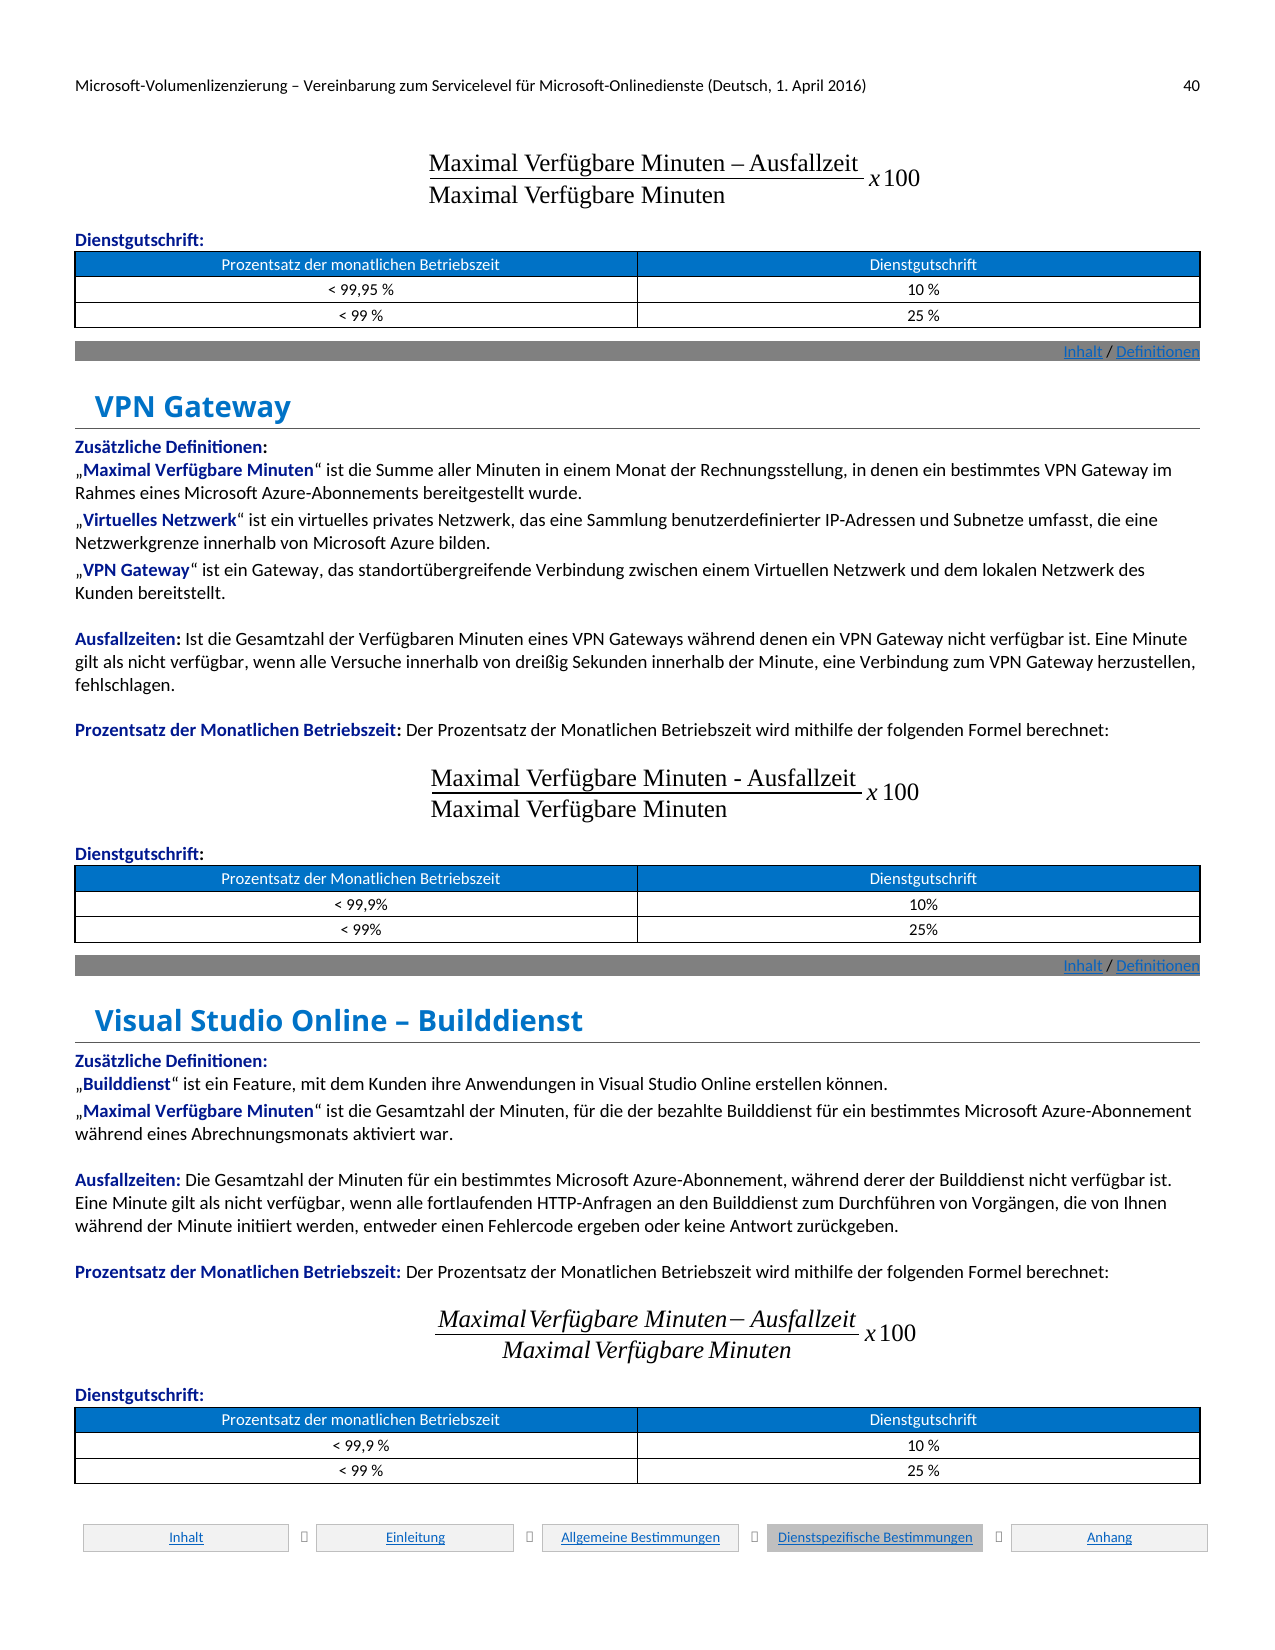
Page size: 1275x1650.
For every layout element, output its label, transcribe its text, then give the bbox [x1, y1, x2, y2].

table_cell < 99 % [76, 303, 637, 327]
table_header Dienstgutschrift [638, 252, 1199, 276]
list Dienstgutschrift: [75, 1384, 1200, 1407]
list „Maximal Verfügbare Minuten“ ist die Gesamtzahl der Minuten, für die der bezahlte Builddienst für ein bestimmtes Microsoft Azure-Abonnement während eines Abrechnungsmonats aktiviert war. [75, 1099, 1200, 1145]
list Dienstgutschrift: [75, 228, 1200, 251]
subtitle Visual Studio Online – Builddienst [75, 1001, 1200, 1042]
list Inhalt / Definitionen [75, 955, 1200, 976]
table_header Dienstgutschrift [638, 866, 1199, 891]
table_header Dienstgutschrift [638, 1408, 1199, 1432]
table_header Prozentsatz der monatlichen Betriebszeit [76, 1408, 637, 1432]
table_cell 10 % [638, 277, 1199, 302]
table_cell 10% [638, 892, 1199, 916]
list Zusätzliche Definitionen: [75, 1049, 1200, 1072]
table_cell < 99% [76, 917, 637, 942]
subtitle VPN Gateway [75, 386, 1200, 428]
table_header Prozentsatz der Monatlichen Betriebszeit [76, 866, 637, 891]
table_cell < 99,9% [76, 892, 637, 916]
table_cell 25% [638, 917, 1199, 942]
list „Maximal Verfügbare Minuten“ ist die Summe aller Minuten in einem Monat der Rechnungsstellung, in denen ein bestimmtes VPN Gateway im Rahmes eines Microsoft Azure-Abonnements bereitgestellt wurde. [75, 458, 1200, 504]
list „VPN Gateway“ ist ein Gateway, das standortübergreifende Verbindung zwischen einem Virtuellen Netzwerk und dem lokalen Netzwerk des Kunden bereitstellt. [75, 558, 1200, 604]
list Zusätzliche Definitionen: [75, 435, 1200, 458]
list Ausfallzeiten: Ist die Gesamtzahl der Verfügbaren Minuten eines VPN Gateways während denen ein VPN Gateway nicht verfügbar ist. Eine Minute gilt als nicht verfügbar, wenn alle Versuche innerhalb von dreißig Sekunden innerhalb der Minute, eine Verbindung zum VPN Gateway herzustellen, fehlschlagen. [75, 627, 1200, 696]
table_cell 25 % [638, 1459, 1199, 1483]
table_cell < 99 % [76, 1459, 637, 1483]
table_cell < 99,9 % [76, 1433, 637, 1458]
table_cell 25 % [638, 303, 1199, 327]
table_cell 10 % [638, 1433, 1199, 1458]
list „Virtuelles Netzwerk“ ist ein virtuelles privates Netzwerk, das eine Sammlung benutzerdefinierter IP-Adressen und Subnetze umfasst, die eine Netzwerkgrenze innerhalb von Microsoft Azure bilden. [75, 508, 1200, 554]
table_header Prozentsatz der monatlichen Betriebszeit [76, 252, 637, 276]
table_cell < 99,95 % [76, 277, 637, 302]
list Dienstgutschrift: [75, 842, 1200, 865]
list „Builddienst“ ist ein Feature, mit dem Kunden ihre Anwendungen in Visual Studio Online erstellen können. [75, 1072, 1200, 1095]
list Prozentsatz der Monatlichen Betriebszeit: Der Prozentsatz der Monatlichen Betriebszeit wird mithilfe der folgenden Formel berechnet: [75, 1260, 1200, 1283]
list Inhalt / Definitionen [75, 341, 1200, 361]
list Prozentsatz der Monatlichen Betriebszeit: Der Prozentsatz der Monatlichen Betriebszeit wird mithilfe der folgenden Formel berechnet: [75, 718, 1200, 741]
list Ausfallzeiten: Die Gesamtzahl der Minuten für ein bestimmtes Microsoft Azure-Abonnement, während derer der Builddienst nicht verfügbar ist. Eine Minute gilt als nicht verfügbar, wenn alle fortlaufenden HTTP-Anfragen an den Builddienst zum Durchführen von Vorgängen, die von Ihnen während der Minute initiiert werden, entweder einen Fehlercode ergeben oder keine Antwort zurückgeben. [75, 1168, 1200, 1237]
